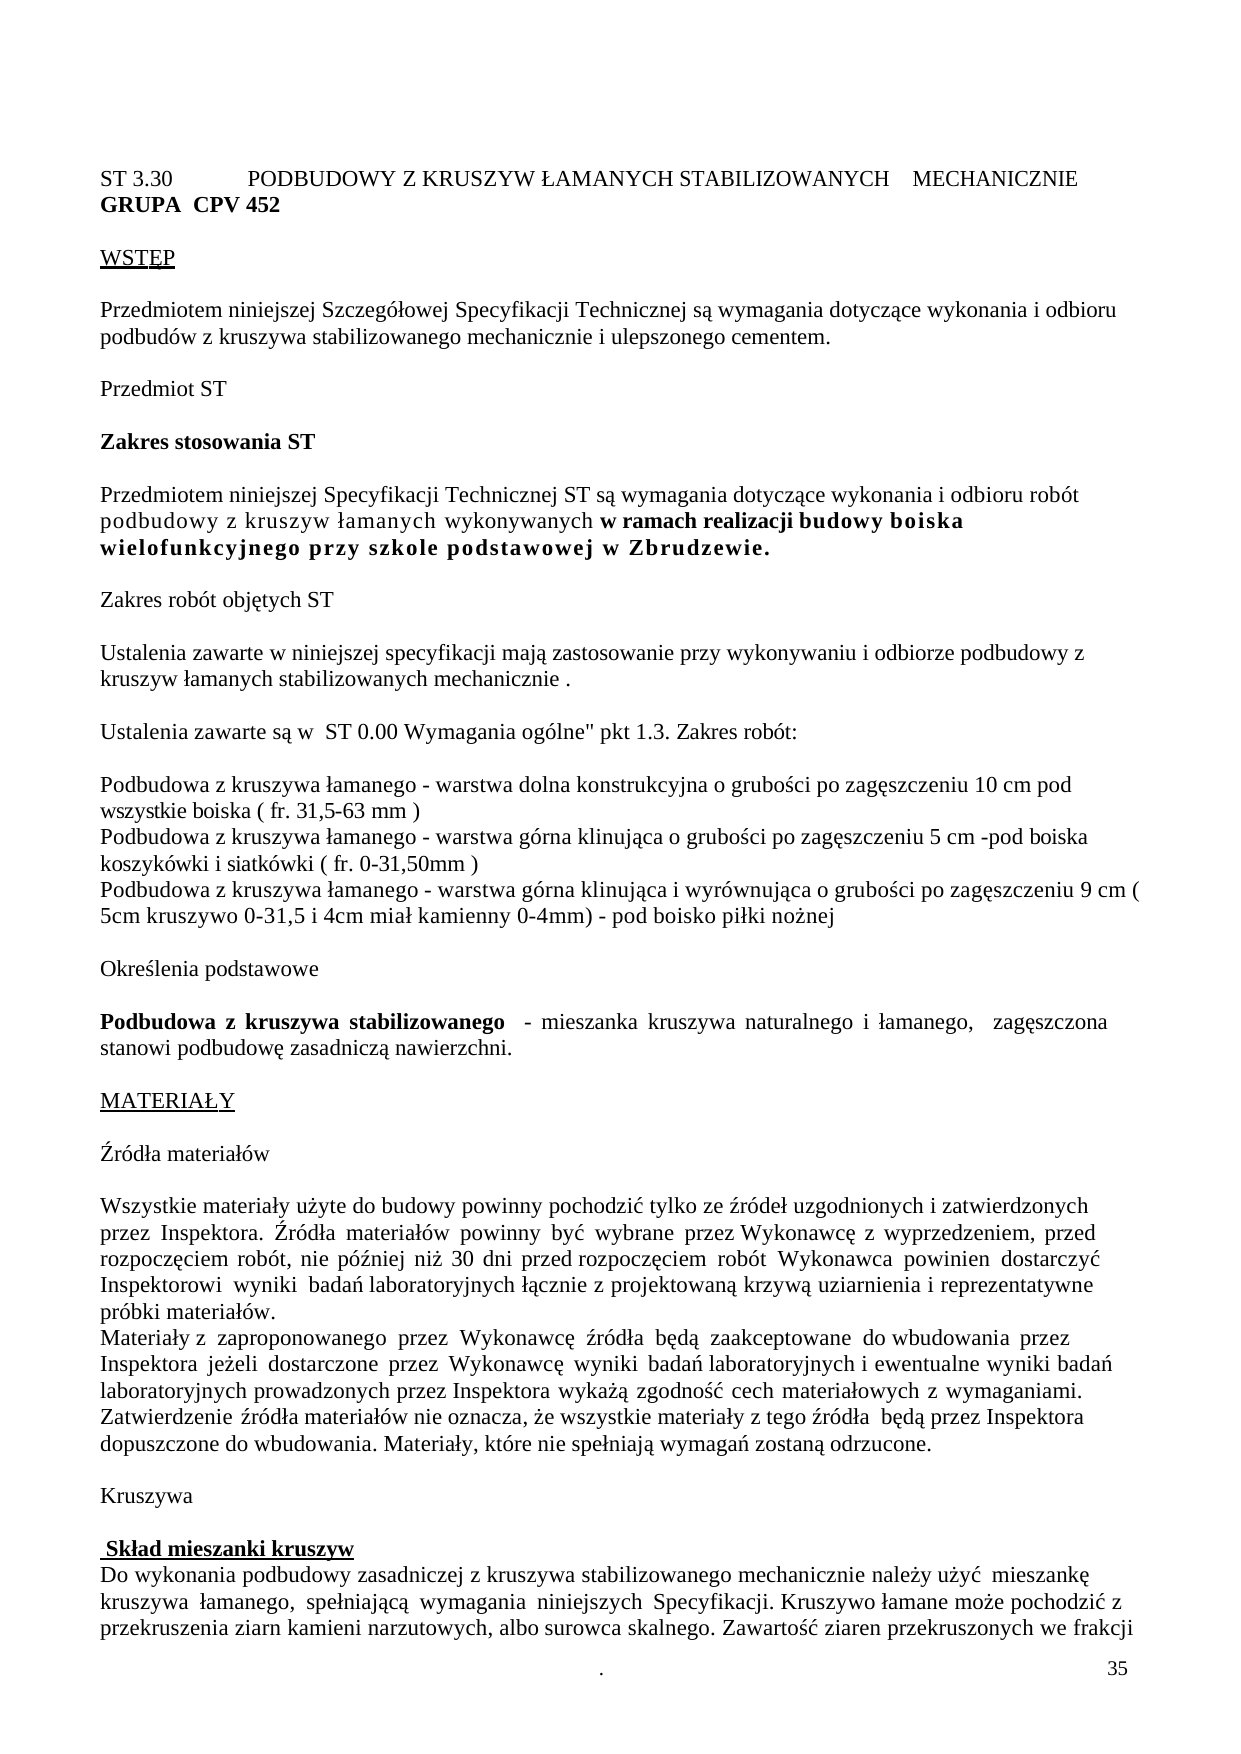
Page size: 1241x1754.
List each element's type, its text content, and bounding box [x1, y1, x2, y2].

list Określenia podstawowe [100, 955, 1140, 982]
list Źródła materiałów [100, 1140, 1140, 1166]
list Zakres stosowania ST [100, 428, 1140, 454]
list Podbudowa z kruszywa łamanego - warstwa dolna konstrukcyjna o grubości po zagęszczeniu 10 cm pod wszystkie boiska ( fr. 31,5-63 mm ) [100, 771, 1140, 823]
list GRUPA CPV 452 [100, 191, 1140, 217]
text Przedmiotem niniejszej Specyfikacji Technicznej ST są wymagania dotyczące wykonania i odbioru robót podbudowy z kruszyw łamanych wykonywanych w ramach realizacji budowy boiska wielofunkcyjnego przy szkole podstawowej w Zbrudzewie. [100, 481, 1140, 560]
list Przedmiot ST [100, 375, 1140, 402]
list ST 3.30 PODBUDOWY Z KRUSZYW ŁAMANYCH STABILIZOWANYCH MECHANICZNIE [100, 164, 1140, 191]
list Materiały z zaproponowanego przez Wykonawcę źródła będą zaakceptowane do wbudowania przez Inspektora jeżeli dostarczone przez Wykonawcę wyniki badań laboratoryjnych i ewentualne wyniki badań laboratoryjnych prowadzonych przez Inspektora wykażą zgodność cech materiałowych z wymaganiami. Zatwierdzenie źródła materiałów nie oznacza, że wszystkie materiały z tego źródła będą przez Inspektora dopuszczone do wbudowania. Materiały, które nie spełniają wymagań zostaną odrzucone. [100, 1324, 1140, 1456]
list Zakres robót objętych ST [100, 586, 1140, 613]
list Kruszywa [100, 1482, 1140, 1509]
list Podbudowa z kruszywa łamanego - warstwa górna klinująca o grubości po zagęszczeniu 5 cm -pod boiska koszykówki i siatkówki ( fr. 0-31,50mm ) [100, 823, 1140, 876]
list Przedmiotem niniejszej Szczegółowej Specyfikacji Technicznej są wymagania dotyczące wykonania i odbioru podbudów z kruszywa stabilizowanego mechanicznie i ulepszonego cementem. [100, 296, 1140, 349]
list MATERIAŁY [100, 1087, 1140, 1113]
list Podbudowa z kruszywa stabilizowanego - mieszanka kruszywa naturalnego i łamanego, zagęszczona stanowi podbudowę zasadniczą nawierzchni. [100, 1008, 1140, 1061]
list WSTĘP [100, 244, 1140, 270]
list Ustalenia zawarte są w ST 0.00 Wymagania ogólne" pkt 1.3. Zakres robót: [100, 718, 1140, 744]
list Skład mieszanki kruszyw [100, 1535, 1140, 1561]
list Podbudowa z kruszywa łamanego - warstwa górna klinująca i wyrównująca o grubości po zagęszczeniu 9 cm ( 5cm kruszywo 0-31,5 i 4cm miał kamienny 0-4mm) - pod boisko piłki nożnej [100, 876, 1140, 929]
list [100, 1561, 1140, 1640]
list Ustalenia zawarte w niniejszej specyfikacji mają zastosowanie przy wykonywaniu i odbiorze podbudowy z kruszyw łamanych stabilizowanych mechanicznie . [100, 639, 1140, 692]
list Wszystkie materiały użyte do budowy powinny pochodzić tylko ze źródeł uzgodnionych i zatwierdzonych przez Inspektora. Źródła materiałów powinny być wybrane przez Wykonawcę z wyprzedzeniem, przed rozpoczęciem robót, nie później niż 30 dni przed rozpoczęciem robót Wykonawca powinien dostarczyć Inspektorowi wyniki badań laboratoryjnych łącznie z projektowaną krzywą uziarnienia i reprezentatywne próbki materiałów. [100, 1192, 1140, 1324]
